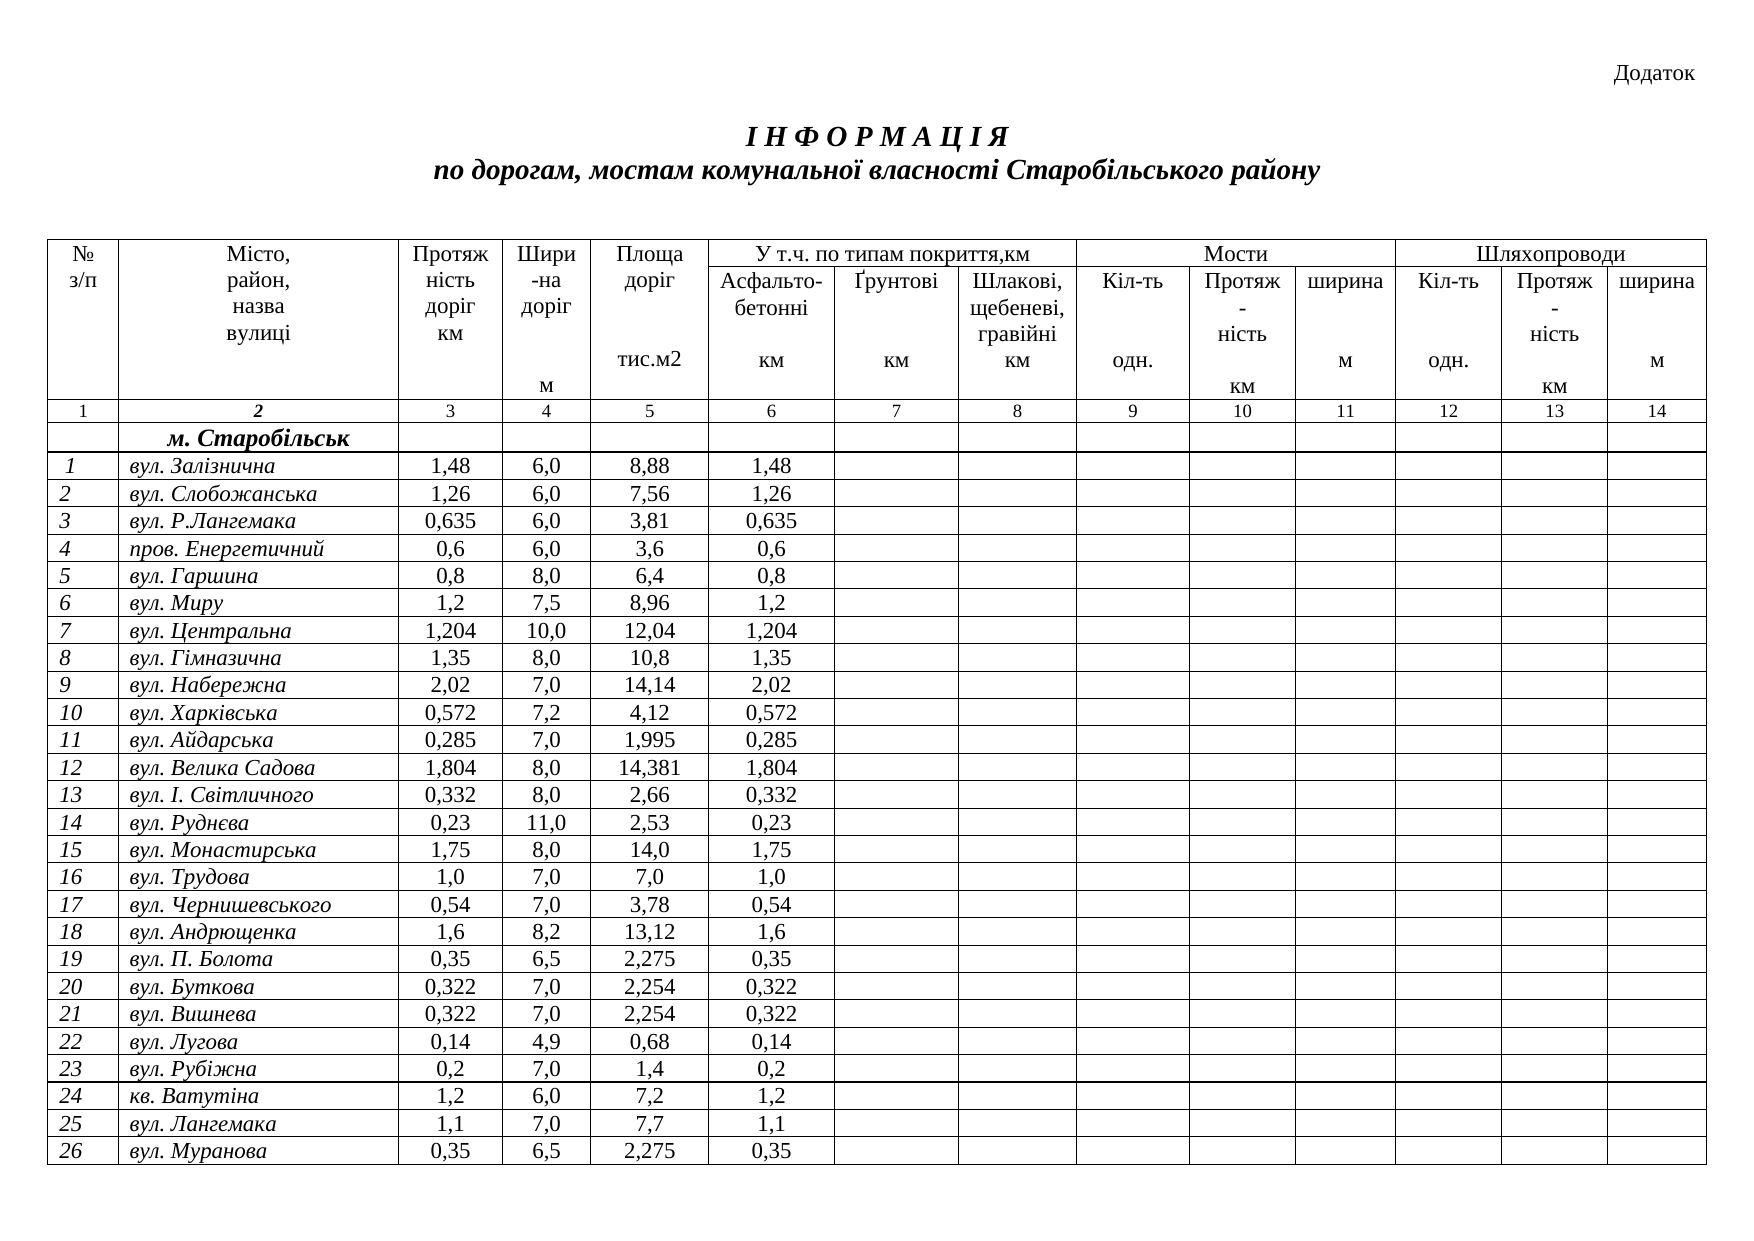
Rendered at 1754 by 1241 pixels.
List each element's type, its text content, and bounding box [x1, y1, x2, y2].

table_cell 0,635 [399, 507, 502, 533]
table_cell [1396, 1137, 1501, 1164]
table_cell кв. Ватутіна [119, 1083, 398, 1109]
table_cell [1608, 423, 1706, 451]
table_cell [1608, 1110, 1706, 1136]
table_cell [1396, 1110, 1501, 1136]
table_cell [1608, 891, 1706, 917]
table_cell [1396, 1083, 1501, 1109]
table_cell [1190, 809, 1295, 835]
table_cell 1,75 [399, 836, 502, 862]
table_cell [1396, 863, 1501, 890]
table_cell 0,332 [709, 781, 834, 807]
table_cell [959, 1110, 1076, 1136]
table_cell [959, 781, 1076, 807]
table_cell [1608, 863, 1706, 890]
table_cell Кіл-ть одн. [1396, 267, 1501, 399]
table_cell 2 [119, 400, 398, 422]
table_cell 0,635 [709, 507, 834, 533]
table_cell Протяж- ність км [1190, 267, 1295, 399]
table_cell 8,0 [503, 781, 590, 807]
table_cell [835, 507, 958, 533]
table_cell [1502, 617, 1607, 643]
table_cell 7,5 [503, 589, 590, 616]
table_cell вул. Айдарська [119, 726, 398, 753]
table_cell 1,995 [591, 726, 708, 753]
table_cell [1502, 891, 1607, 917]
table_cell вул. Монастирська [119, 836, 398, 862]
table_cell 7,0 [591, 863, 708, 890]
table_cell вул. Залізнична [119, 453, 398, 479]
table_cell [835, 1083, 958, 1109]
table_cell [1296, 781, 1395, 807]
table_cell 0,322 [399, 1000, 502, 1027]
table_cell вул. Муранова [119, 1137, 398, 1164]
table_cell 8 [959, 400, 1076, 422]
table_cell [1608, 1083, 1706, 1109]
table_cell [1608, 918, 1706, 944]
table_cell [1396, 918, 1501, 944]
table_cell [1296, 891, 1395, 917]
table_cell [959, 480, 1076, 506]
table_cell [48, 423, 118, 451]
table_cell 18 [48, 918, 118, 944]
table_cell [1608, 1137, 1706, 1164]
table_cell 2,254 [591, 1000, 708, 1027]
table_cell [1296, 1055, 1395, 1081]
table_cell [1077, 672, 1189, 698]
table_cell 8 [48, 644, 118, 671]
table_cell [959, 918, 1076, 944]
table_cell 6,0 [503, 453, 590, 479]
table_cell ширина м [1608, 267, 1706, 399]
table_cell 0,6 [399, 535, 502, 561]
table_cell [1077, 617, 1189, 643]
table_cell 1,0 [399, 863, 502, 890]
table_cell [1190, 1028, 1295, 1054]
table_cell [1296, 809, 1395, 835]
table_cell [1502, 1028, 1607, 1054]
table_cell [1608, 809, 1706, 835]
table_cell 7 [835, 400, 958, 422]
table_cell 13 [1502, 400, 1607, 422]
table_cell [835, 863, 958, 890]
table_cell [1190, 562, 1295, 588]
table_cell [1190, 589, 1295, 616]
table_cell [959, 617, 1076, 643]
table_cell 10 [1190, 400, 1295, 422]
table_cell [1190, 863, 1295, 890]
table_cell вул. Р.Лангемака [119, 507, 398, 533]
table_cell 0,322 [709, 973, 834, 999]
table_cell вул. Велика Садова [119, 754, 398, 780]
table_cell вул. Гаршина [119, 562, 398, 588]
table_cell 0,332 [399, 781, 502, 807]
table_cell 5 [591, 400, 708, 422]
table_cell [1190, 836, 1295, 862]
table_cell [1608, 973, 1706, 999]
table_cell [1396, 836, 1501, 862]
table_cell [959, 1137, 1076, 1164]
table_cell [1077, 453, 1189, 479]
table_cell [1296, 1000, 1395, 1027]
table_cell [1502, 1000, 1607, 1027]
table_cell [1608, 1028, 1706, 1054]
table_cell 0,285 [709, 726, 834, 753]
table_cell м. Старобільськ [119, 423, 398, 451]
table_cell [1077, 918, 1189, 944]
table_cell [959, 891, 1076, 917]
table_cell [1396, 726, 1501, 753]
table_cell [1077, 1028, 1189, 1054]
table_cell [1396, 1028, 1501, 1054]
table_cell [1608, 589, 1706, 616]
table_cell 1,6 [709, 918, 834, 944]
table_cell 11,0 [503, 809, 590, 835]
table_cell 9 [48, 672, 118, 698]
table_cell [835, 918, 958, 944]
table_cell [1296, 480, 1395, 506]
table_cell 6 [709, 400, 834, 422]
table_cell [959, 535, 1076, 561]
table_cell [1296, 535, 1395, 561]
table_cell 14 [1608, 400, 1706, 422]
table_cell 6,5 [503, 1137, 590, 1164]
table_cell 8,2 [503, 918, 590, 944]
table_cell [1502, 453, 1607, 479]
table_cell [1190, 891, 1295, 917]
table_cell 1,2 [709, 1083, 834, 1109]
table_cell [959, 836, 1076, 862]
table_header Місто, район, назва вулиці [119, 240, 398, 399]
table_cell [1077, 423, 1189, 451]
table_cell [835, 946, 958, 972]
table_cell [959, 1055, 1076, 1081]
table_cell 7,0 [503, 672, 590, 698]
table_cell 1,804 [709, 754, 834, 780]
table_cell 7,0 [503, 1110, 590, 1136]
table_cell 7,0 [503, 726, 590, 753]
table_cell [1396, 453, 1501, 479]
table_cell [959, 946, 1076, 972]
table_cell [1296, 507, 1395, 533]
table_cell [1396, 946, 1501, 972]
table_cell [1396, 1055, 1501, 1081]
table_cell 8,0 [503, 836, 590, 862]
table_cell [1502, 644, 1607, 671]
table_cell [1396, 891, 1501, 917]
table_cell 1,48 [399, 453, 502, 479]
table_cell пров. Енергетичний [119, 535, 398, 561]
table_cell 7 [48, 617, 118, 643]
table_cell [1190, 644, 1295, 671]
table_cell [1296, 1028, 1395, 1054]
table_cell 0,322 [399, 973, 502, 999]
table_header У т.ч. по типам покриття,км [709, 240, 1076, 266]
table_cell [1608, 644, 1706, 671]
table_cell 0,572 [399, 699, 502, 725]
table_cell 1,26 [399, 480, 502, 506]
table_cell 11 [1296, 400, 1395, 422]
table_cell [959, 453, 1076, 479]
text Додаток [59, 59, 1695, 85]
table_cell [1296, 453, 1395, 479]
table_cell [959, 507, 1076, 533]
table_cell [835, 1110, 958, 1136]
table_cell 0,54 [399, 891, 502, 917]
table_cell 12,04 [591, 617, 708, 643]
table_cell [591, 423, 708, 451]
table_cell 6,0 [503, 1083, 590, 1109]
table_cell [1396, 1000, 1501, 1027]
table_cell 0,23 [709, 809, 834, 835]
table_cell [1502, 589, 1607, 616]
table_cell 6,0 [503, 535, 590, 561]
table_cell 3 [48, 507, 118, 533]
table_cell вул. Лангемака [119, 1110, 398, 1136]
table_cell 11 [48, 726, 118, 753]
table_cell [1502, 562, 1607, 588]
table_cell [1190, 423, 1295, 451]
table_cell 13,12 [591, 918, 708, 944]
table_cell 25 [48, 1110, 118, 1136]
table_cell [1608, 535, 1706, 561]
table_cell вул. Гімназична [119, 644, 398, 671]
table_cell [959, 809, 1076, 835]
table_cell 16 [48, 863, 118, 890]
table_cell 1 [48, 400, 118, 422]
table_cell [1077, 891, 1189, 917]
table_cell [959, 1000, 1076, 1027]
table_cell [835, 1137, 958, 1164]
table_cell 2,254 [591, 973, 708, 999]
table_cell 12 [1396, 400, 1501, 422]
table_cell [1190, 480, 1295, 506]
table_cell [1190, 918, 1295, 944]
table_cell [709, 423, 834, 451]
table_cell вул. Чернишевського [119, 891, 398, 917]
table_cell 1,204 [709, 617, 834, 643]
table_cell [1296, 699, 1395, 725]
table_cell [1190, 699, 1295, 725]
text по дорогам, мостам комунальної власності Старобільського району [59, 152, 1695, 186]
table_cell 0,23 [399, 809, 502, 835]
table_cell [1608, 781, 1706, 807]
table_cell 14,381 [591, 754, 708, 780]
table_cell [1396, 672, 1501, 698]
table_cell 5 [48, 562, 118, 588]
table_cell 6,0 [503, 507, 590, 533]
table_cell вул. Андрющенка [119, 918, 398, 944]
table_cell [835, 453, 958, 479]
table_cell [1296, 1137, 1395, 1164]
table_cell 0,35 [399, 1137, 502, 1164]
table_cell 7,7 [591, 1110, 708, 1136]
table_cell ширина м [1296, 267, 1395, 399]
table_cell Ґрунтові км [835, 267, 958, 399]
table_cell 7,2 [591, 1083, 708, 1109]
table_cell [1077, 1055, 1189, 1081]
table_cell [1608, 480, 1706, 506]
table_cell [1396, 699, 1501, 725]
table_cell [1502, 1055, 1607, 1081]
table_cell 24 [48, 1083, 118, 1109]
table_cell [1190, 672, 1295, 698]
table_cell [1077, 562, 1189, 588]
table_cell [835, 480, 958, 506]
table_cell 1,1 [399, 1110, 502, 1136]
table_cell Кіл-ть одн. [1077, 267, 1189, 399]
table_cell 7,56 [591, 480, 708, 506]
table_cell вул. Буткова [119, 973, 398, 999]
table_cell [959, 672, 1076, 698]
table_cell [1502, 1083, 1607, 1109]
table_cell [1190, 946, 1295, 972]
table_cell [1296, 423, 1395, 451]
table_cell [1396, 617, 1501, 643]
table_cell [835, 973, 958, 999]
table_cell 21 [48, 1000, 118, 1027]
table_header Площа доріг тис.м2 [591, 240, 708, 399]
table_cell [1077, 946, 1189, 972]
table_cell [1502, 809, 1607, 835]
table_cell [959, 1083, 1076, 1109]
table_cell [835, 836, 958, 862]
table_cell [1077, 809, 1189, 835]
table_cell [1296, 918, 1395, 944]
table_cell [1077, 836, 1189, 862]
table_cell вул. Миру [119, 589, 398, 616]
table_cell 7,0 [503, 891, 590, 917]
table_cell [1077, 1137, 1189, 1164]
table_cell вул. Трудова [119, 863, 398, 890]
table_cell [835, 1000, 958, 1027]
table_cell [1608, 453, 1706, 479]
table_cell [1396, 535, 1501, 561]
table_cell вул. Слобожанська [119, 480, 398, 506]
table_cell 1,6 [399, 918, 502, 944]
table_cell вул. І. Світличного [119, 781, 398, 807]
table_cell 1,2 [709, 589, 834, 616]
table_cell [1396, 754, 1501, 780]
table_cell [1608, 562, 1706, 588]
table_cell [1190, 1055, 1295, 1081]
table_cell [1296, 973, 1395, 999]
table_cell [1502, 726, 1607, 753]
table_cell [1296, 754, 1395, 780]
table_cell [1502, 918, 1607, 944]
table_cell [1608, 617, 1706, 643]
table_cell [835, 1028, 958, 1054]
table_cell 7,0 [503, 863, 590, 890]
table_cell [835, 699, 958, 725]
table_cell 20 [48, 973, 118, 999]
table_cell вул. Рубіжна [119, 1055, 398, 1081]
table_cell 1,75 [709, 836, 834, 862]
table_cell 10,8 [591, 644, 708, 671]
table_cell [959, 726, 1076, 753]
table_cell [1502, 863, 1607, 890]
table_cell 3 [399, 400, 502, 422]
table_cell 2,66 [591, 781, 708, 807]
table_cell [959, 863, 1076, 890]
table_cell 10,0 [503, 617, 590, 643]
table_cell [1190, 453, 1295, 479]
table_cell [1608, 507, 1706, 533]
table_cell [835, 754, 958, 780]
table_cell [1190, 535, 1295, 561]
table_cell [1077, 1000, 1189, 1027]
table_cell [1077, 507, 1189, 533]
table_cell 22 [48, 1028, 118, 1054]
table_cell [835, 617, 958, 643]
table_cell [1502, 973, 1607, 999]
table_cell [835, 809, 958, 835]
table_cell 14,14 [591, 672, 708, 698]
table_cell вул. П. Болота [119, 946, 398, 972]
table_cell вул. Центральна [119, 617, 398, 643]
table_cell [1502, 754, 1607, 780]
table_cell 1,804 [399, 754, 502, 780]
table_cell [1077, 644, 1189, 671]
table_cell [835, 644, 958, 671]
table_cell 26 [48, 1137, 118, 1164]
table_cell 1,2 [399, 589, 502, 616]
table_cell 1,2 [399, 1083, 502, 1109]
table_cell [1502, 507, 1607, 533]
table_cell [1296, 863, 1395, 890]
table_cell 0,14 [399, 1028, 502, 1054]
table_header Шляхопроводи [1396, 240, 1706, 266]
table_cell 3,6 [591, 535, 708, 561]
table_cell 19 [48, 946, 118, 972]
table_cell [1608, 1055, 1706, 1081]
table_cell [1077, 699, 1189, 725]
table_cell [959, 699, 1076, 725]
table_cell 13 [48, 781, 118, 807]
table_cell [1190, 754, 1295, 780]
table_cell 1,4 [591, 1055, 708, 1081]
table_cell 2,02 [709, 672, 834, 698]
table_cell 0,322 [709, 1000, 834, 1027]
table_cell 0,572 [709, 699, 834, 725]
table_cell 0,54 [709, 891, 834, 917]
table_cell 4 [503, 400, 590, 422]
table_cell 1,1 [709, 1110, 834, 1136]
table_cell 8,0 [503, 754, 590, 780]
table_cell [1190, 1000, 1295, 1027]
table_cell [1608, 754, 1706, 780]
table_cell [1296, 726, 1395, 753]
table_cell [1077, 589, 1189, 616]
table_cell 2,275 [591, 1137, 708, 1164]
table_cell [1077, 1083, 1189, 1109]
table_cell 1,0 [709, 863, 834, 890]
table_cell [835, 891, 958, 917]
table_cell 2 [48, 480, 118, 506]
table_cell 4,12 [591, 699, 708, 725]
table_cell [1608, 672, 1706, 698]
table_cell [1296, 589, 1395, 616]
table_cell 14,0 [591, 836, 708, 862]
table_cell [959, 644, 1076, 671]
table_cell [1077, 973, 1189, 999]
table_cell [1296, 672, 1395, 698]
text І Н Ф О Р М А Ц І Я [59, 119, 1695, 152]
table_cell 7,2 [503, 699, 590, 725]
table_cell [1077, 480, 1189, 506]
table_cell вул. Вишнева [119, 1000, 398, 1027]
table_cell [1502, 699, 1607, 725]
table_cell 7,0 [503, 973, 590, 999]
table_cell [835, 423, 958, 451]
table_cell [1502, 781, 1607, 807]
table_cell 0,6 [709, 535, 834, 561]
table_cell 6,4 [591, 562, 708, 588]
table_cell 1,204 [399, 617, 502, 643]
table_header Протяж ність доріг км [399, 240, 502, 399]
table_cell [1396, 809, 1501, 835]
table_cell [1502, 946, 1607, 972]
table_cell 0,2 [709, 1055, 834, 1081]
table_cell [835, 562, 958, 588]
table_cell [1190, 1110, 1295, 1136]
table_cell 0,8 [709, 562, 834, 588]
table_cell 6 [48, 589, 118, 616]
table_header Шири-на доріг м [503, 240, 590, 399]
table_cell 0,285 [399, 726, 502, 753]
table_cell Протяж- ність км [1502, 267, 1607, 399]
table_cell [1077, 726, 1189, 753]
table_cell 8,88 [591, 453, 708, 479]
table_cell [1077, 754, 1189, 780]
table_cell [1296, 617, 1395, 643]
table_cell 10 [48, 699, 118, 725]
table_cell 0,14 [709, 1028, 834, 1054]
table_cell вул. Харківська [119, 699, 398, 725]
table_cell 2,02 [399, 672, 502, 698]
table_cell [835, 781, 958, 807]
table_cell [959, 754, 1076, 780]
table_cell [1296, 1083, 1395, 1109]
table_cell [1502, 480, 1607, 506]
table_cell [1396, 644, 1501, 671]
table_cell [1502, 836, 1607, 862]
table_cell 12 [48, 754, 118, 780]
table_cell 17 [48, 891, 118, 917]
table_cell [1077, 1110, 1189, 1136]
table_cell [835, 589, 958, 616]
table_header № з/п [48, 240, 118, 399]
table_cell [1608, 836, 1706, 862]
table_cell Асфальто- бетонні км [709, 267, 834, 399]
table_cell [959, 973, 1076, 999]
table_cell [1077, 863, 1189, 890]
table_cell [1608, 1000, 1706, 1027]
table_cell [1296, 644, 1395, 671]
table_cell [399, 423, 502, 451]
table_cell [1396, 480, 1501, 506]
table_cell [1396, 562, 1501, 588]
table_cell 8,96 [591, 589, 708, 616]
table_cell 7,0 [503, 1000, 590, 1027]
table_cell 1,26 [709, 480, 834, 506]
table_cell [835, 1055, 958, 1081]
table_cell 2,275 [591, 946, 708, 972]
table_cell 3,81 [591, 507, 708, 533]
table_header Мости [1077, 240, 1395, 266]
table_cell 4,9 [503, 1028, 590, 1054]
table_cell 0,35 [709, 946, 834, 972]
table_cell [1190, 726, 1295, 753]
table_cell [1296, 1110, 1395, 1136]
table_cell 1,35 [399, 644, 502, 671]
table_cell 23 [48, 1055, 118, 1081]
table_cell [503, 423, 590, 451]
table_cell [1502, 1137, 1607, 1164]
table_cell [1190, 973, 1295, 999]
table_cell 0,68 [591, 1028, 708, 1054]
table_cell [1296, 836, 1395, 862]
table_cell [1190, 781, 1295, 807]
table_cell 0,35 [399, 946, 502, 972]
table_cell [835, 726, 958, 753]
table_cell [1296, 946, 1395, 972]
table_cell 6,5 [503, 946, 590, 972]
table_cell [1502, 535, 1607, 561]
table_cell [1077, 781, 1189, 807]
table_cell [1190, 1083, 1295, 1109]
table_cell [1608, 946, 1706, 972]
table_cell [1502, 672, 1607, 698]
table_cell 1 [48, 453, 118, 479]
table_cell 15 [48, 836, 118, 862]
table_cell 14 [48, 809, 118, 835]
table_cell [1608, 699, 1706, 725]
table_cell [1396, 973, 1501, 999]
table_cell вул. Руднєва [119, 809, 398, 835]
table_cell 0,8 [399, 562, 502, 588]
table_cell [1396, 589, 1501, 616]
table_cell 8,0 [503, 644, 590, 671]
table_cell [1190, 617, 1295, 643]
table_cell [1190, 507, 1295, 533]
table_cell [835, 672, 958, 698]
table_cell 2,53 [591, 809, 708, 835]
table_cell [1608, 726, 1706, 753]
table_cell вул. Набережна [119, 672, 398, 698]
table_cell [959, 562, 1076, 588]
table_cell [1190, 1137, 1295, 1164]
table_cell [1502, 423, 1607, 451]
table_cell [1396, 423, 1501, 451]
table_cell вул. Лугова [119, 1028, 398, 1054]
table_cell [1296, 562, 1395, 588]
table_cell [959, 589, 1076, 616]
table_cell [1396, 781, 1501, 807]
table_cell 1,35 [709, 644, 834, 671]
table_cell 3,78 [591, 891, 708, 917]
table_cell 0,2 [399, 1055, 502, 1081]
table_cell [1077, 535, 1189, 561]
table_cell 1,48 [709, 453, 834, 479]
table_cell [959, 1028, 1076, 1054]
table_cell 4 [48, 535, 118, 561]
table_cell 9 [1077, 400, 1189, 422]
table_cell [1396, 507, 1501, 533]
table_cell [1502, 1110, 1607, 1136]
table_cell Шлакові, щебеневі, гравійні км [959, 267, 1076, 399]
table_cell 0,35 [709, 1137, 834, 1164]
table_cell 6,0 [503, 480, 590, 506]
table_cell [959, 423, 1076, 451]
table_cell 8,0 [503, 562, 590, 588]
table_cell [835, 535, 958, 561]
table_cell 7,0 [503, 1055, 590, 1081]
